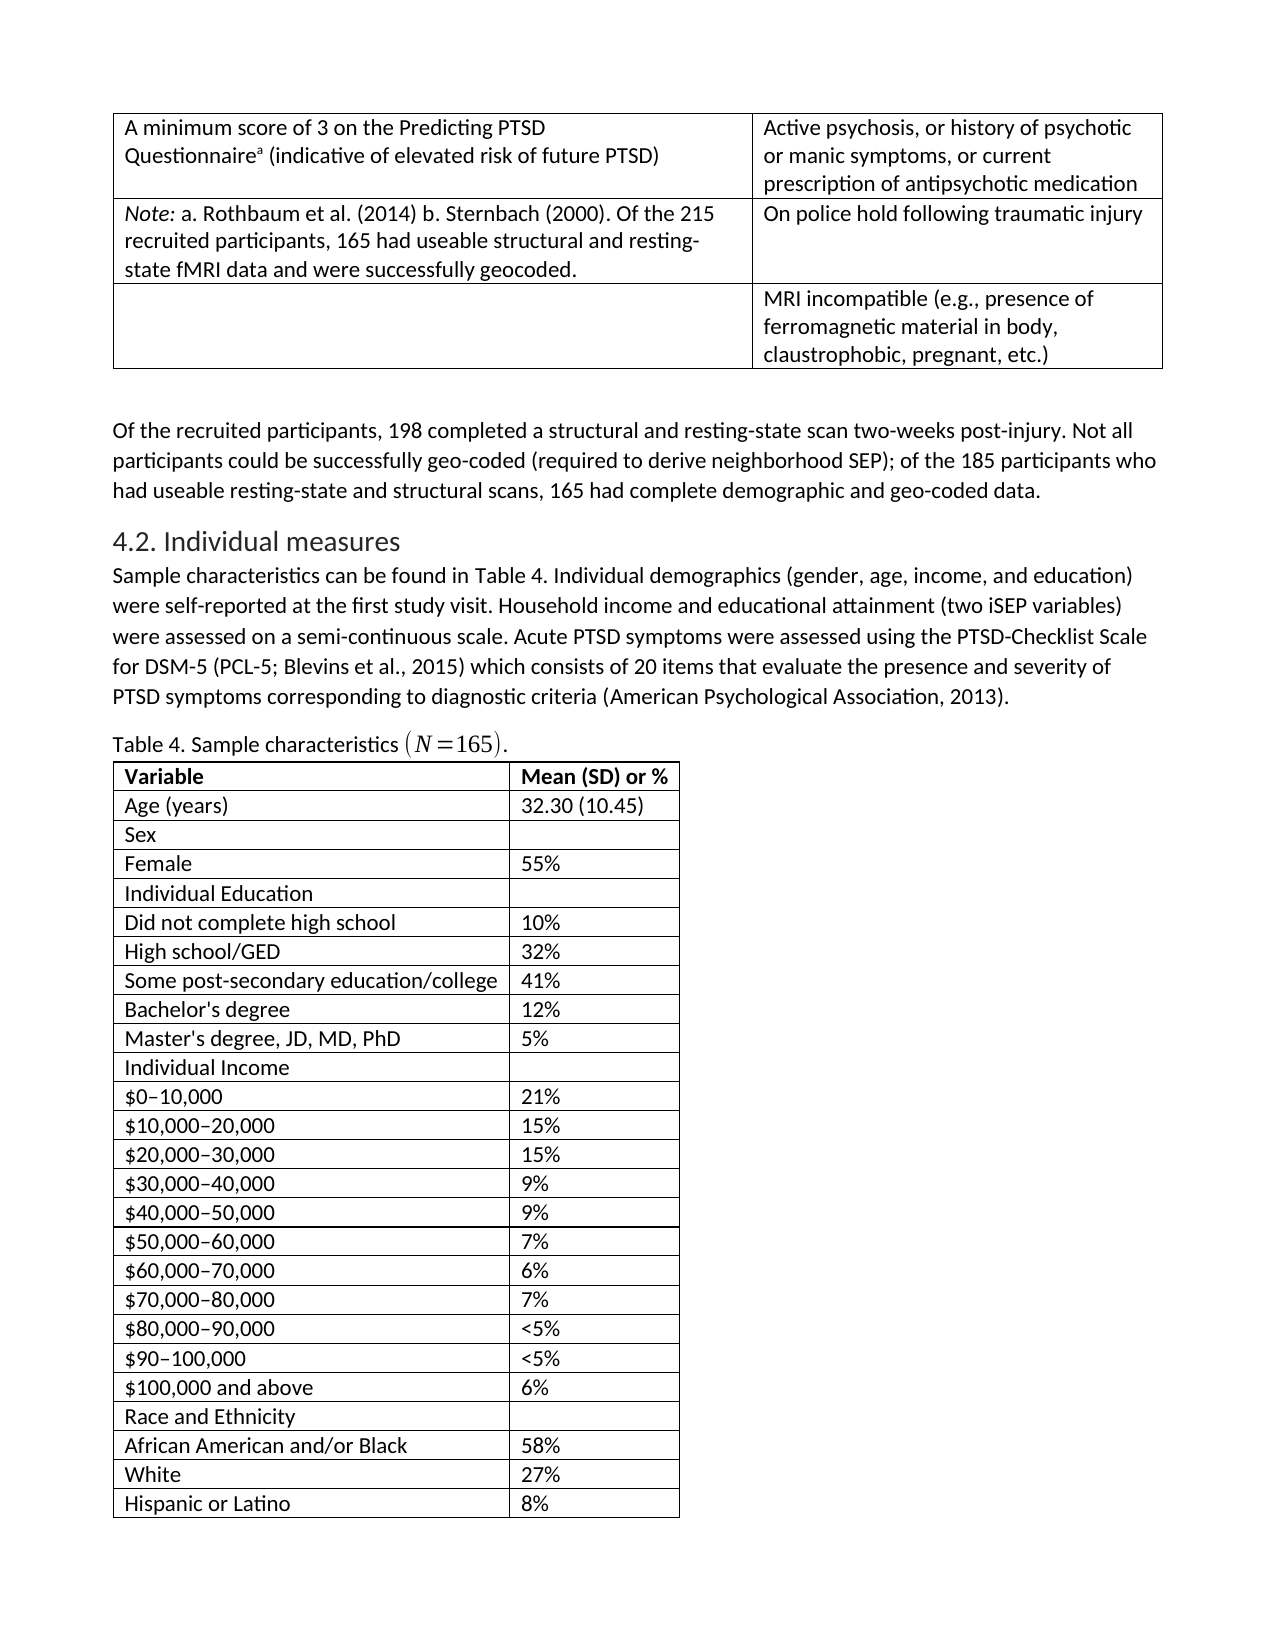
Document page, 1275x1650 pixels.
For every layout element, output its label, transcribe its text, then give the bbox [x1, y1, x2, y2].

table_cell 6% [510, 1373, 679, 1401]
table_cell $90–100,000 [114, 1344, 509, 1372]
text Sample characteristics can be found in Table 4. Individual demographics (gender, age, income, and education) were self-reported at the first study visit. Household income and educational attainment (two iSEP variables) were assessed on a semi-continuous scale. Acute PTSD symptoms were assessed using the PTSD-Checklist Scale for DSM-5 (PCL-5; Blevins et al., 2015) which consists of 20 items that evaluate the presence and severity of PTSD symptoms corresponding to diagnostic criteria (American Psychological Association, 2013). [112, 561, 1162, 710]
table_cell <5% [510, 1344, 679, 1372]
table_cell [510, 821, 679, 848]
table_cell 27% [510, 1460, 679, 1488]
subtitle 4.2. Individual measures [112, 523, 1162, 559]
table_cell Hispanic or Latino [114, 1489, 509, 1517]
table_cell 6% [510, 1256, 679, 1284]
table_cell 15% [510, 1111, 679, 1139]
table_cell [510, 1402, 679, 1430]
table_cell 15% [510, 1140, 679, 1168]
table_header Variable [114, 763, 509, 790]
table_cell MRI incompatible (e.g., presence of ferromagnetic material in body, claustrophobic, pregnant, etc.) [753, 284, 1162, 368]
table_cell 5% [510, 1024, 679, 1052]
table_cell 32.30 (10.45) [510, 791, 679, 819]
text Of the recruited participants, 198 completed a structural and resting-state scan two-weeks post-injury. Not all participants could be successfully geo-coded (required to derive neighborhood SEP); of the 185 participants who had useable resting-state and structural scans, 165 had complete demographic and geo-coded data. [112, 416, 1162, 504]
table_cell 12% [510, 995, 679, 1023]
table_cell Age (years) [114, 791, 509, 819]
table_cell $20,000–30,000 [114, 1140, 509, 1168]
table_cell 10% [510, 908, 679, 936]
table_cell 7% [510, 1286, 679, 1313]
table_cell $40,000–50,000 [114, 1198, 509, 1226]
table_cell High school/GED [114, 937, 509, 965]
table_cell 7% [510, 1228, 679, 1255]
table_cell White [114, 1460, 509, 1488]
table_cell African American and/or Black [114, 1431, 509, 1459]
table_cell Master's degree, JD, MD, PhD [114, 1024, 509, 1052]
table_header Mean (SD) or % [510, 763, 679, 790]
table_cell [510, 879, 679, 907]
table_cell Female [114, 850, 509, 878]
table_cell $70,000–80,000 [114, 1286, 509, 1313]
table_cell <5% [510, 1315, 679, 1343]
table_cell $80,000–90,000 [114, 1315, 509, 1343]
table_cell $50,000–60,000 [114, 1228, 509, 1255]
table_cell 55% [510, 850, 679, 878]
table_cell On police hold following traumatic injury [753, 199, 1162, 283]
table_cell Active psychosis, or history of psychotic or manic symptoms, or current prescription of antipsychotic medication [753, 114, 1162, 198]
table_cell 8% [510, 1489, 679, 1517]
table_cell 9% [510, 1169, 679, 1197]
table_cell 32% [510, 937, 679, 965]
table_cell $30,000–40,000 [114, 1169, 509, 1197]
table_cell $60,000–70,000 [114, 1256, 509, 1284]
table_cell Race and Ethnicity [114, 1402, 509, 1430]
table_cell $10,000–20,000 [114, 1111, 509, 1139]
table_cell Did not complete high school [114, 908, 509, 936]
table_cell A minimum score of 3 on the Predicting PTSD Questionnairea (indicative of elevated risk of future PTSD) [114, 114, 752, 198]
table_cell 58% [510, 1431, 679, 1459]
table_cell $0–10,000 [114, 1082, 509, 1110]
table_cell $100,000 and above [114, 1373, 509, 1401]
table_cell 9% [510, 1198, 679, 1226]
table_cell Individual Education [114, 879, 509, 907]
table_cell [114, 284, 752, 368]
table_cell 41% [510, 966, 679, 994]
table_cell Note: a. Rothbaum et al. (2014) b. Sternbach (2000). Of the 215 recruited participants, 165 had useable structural and resting-state fMRI data and were successfully geocoded. [114, 199, 752, 283]
table_cell Sex [114, 821, 509, 848]
table_cell Some post-secondary education/college [114, 966, 509, 994]
table_cell Individual Income [114, 1053, 509, 1081]
table_cell Bachelor's degree [114, 995, 509, 1023]
table_cell 21% [510, 1082, 679, 1110]
table_cell [510, 1053, 679, 1081]
text Table 4. Sample characteristics . [112, 729, 1162, 759]
